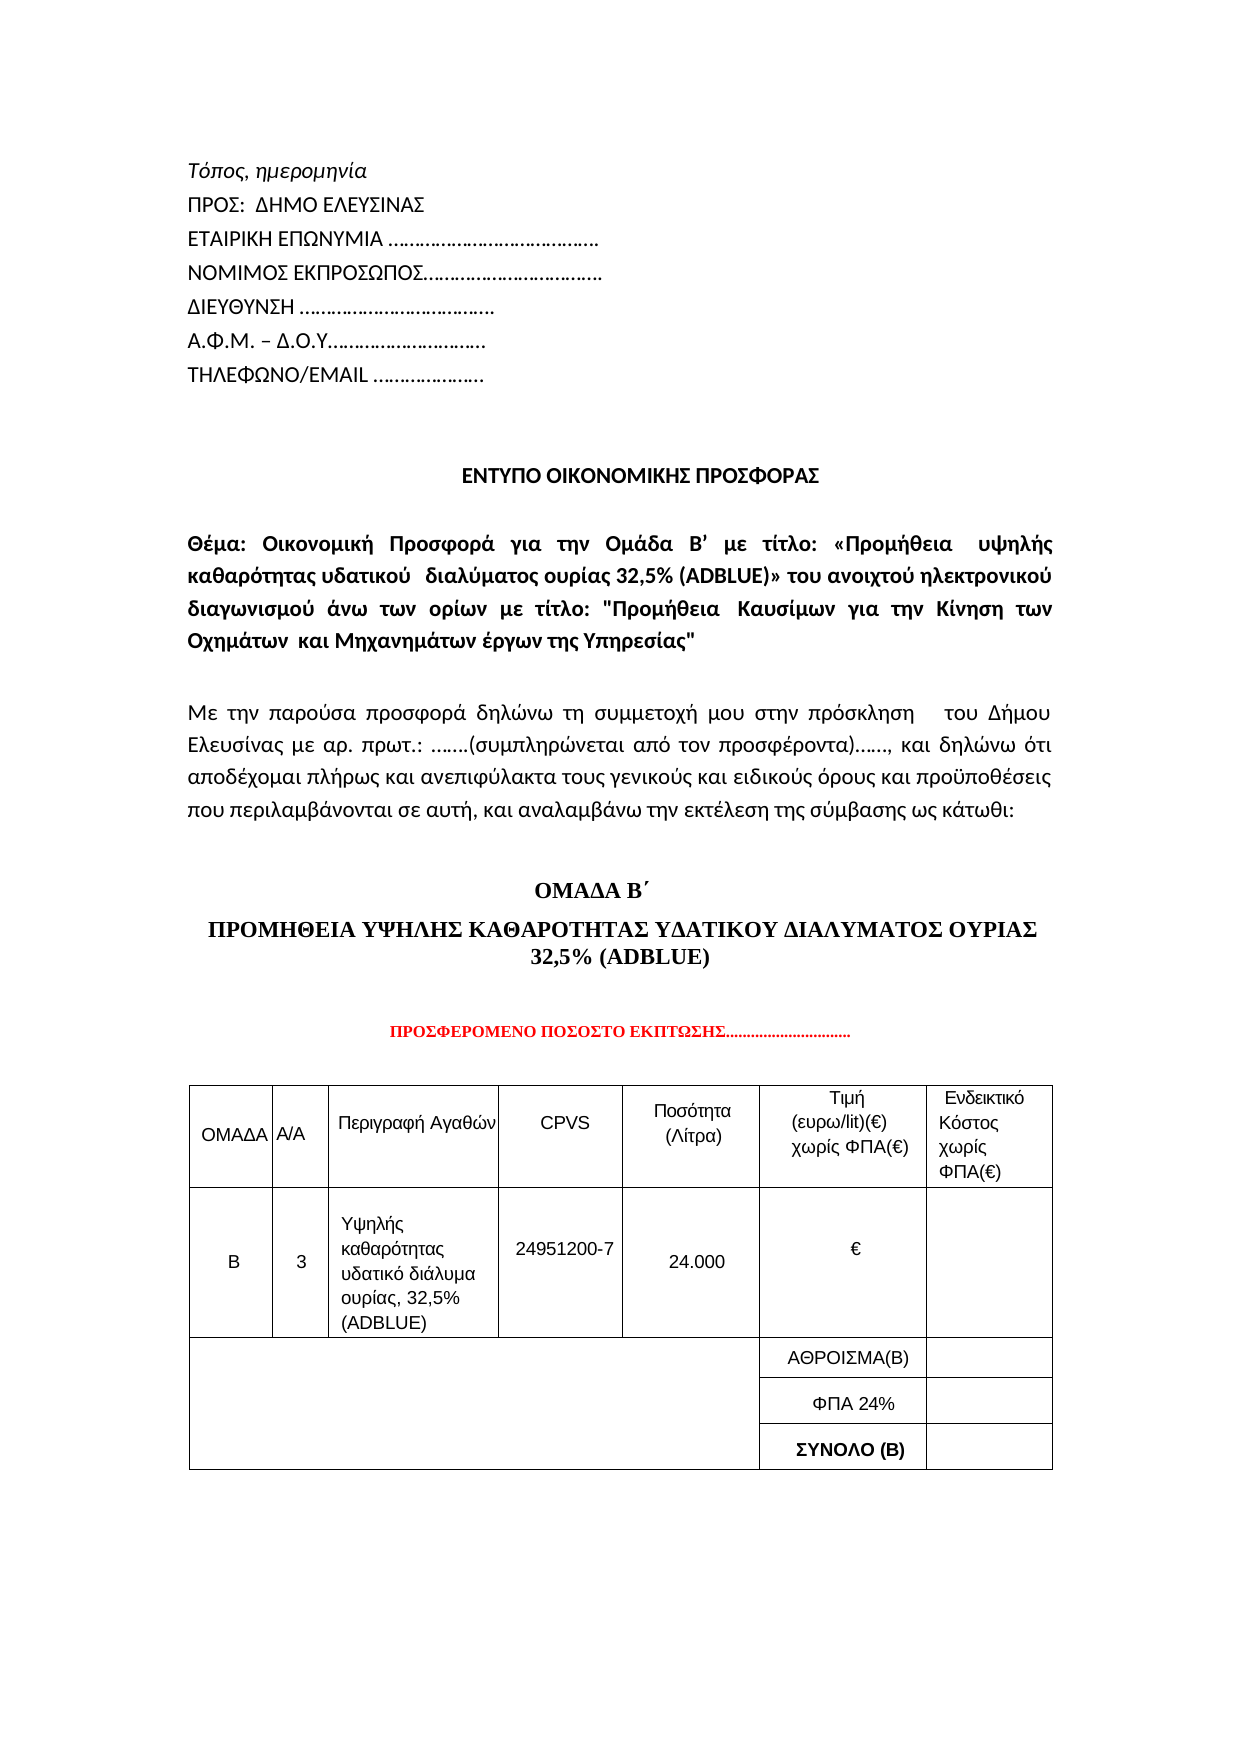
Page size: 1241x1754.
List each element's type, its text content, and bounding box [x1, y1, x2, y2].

table_cell Β [190, 1188, 272, 1337]
table_cell ΑΘΡΟΙΣΜΑ(Β) [760, 1338, 926, 1377]
text Α.Φ.Μ. – Δ.Ο.Υ………………………… [187, 326, 1053, 354]
text ΔΙΕΥΘΥΝΣΗ ………………………………. [187, 292, 1053, 320]
table_cell ΦΠΑ 24% [760, 1378, 926, 1423]
table_cell 24951200-7 [499, 1188, 622, 1337]
table_cell Υψηλής καθαρότητας υδατικό διάλυμα ουρίας, 32,5% (ADBLUE) [329, 1188, 498, 1337]
table_cell [927, 1188, 1052, 1337]
text ΕΝΤΥΠΟ ΟΙΚΟΝΟΜΙΚΗΣ ΠΡΟΣΦΟΡΑΣ [187, 462, 1053, 489]
text Με την παρούσα προσφορά δηλώνω τη συμμετοχή μου στην πρόσκληση του Δήμου Ελευσίνας με αρ. πρωτ.: …….(συμπληρώνεται από τον προσφέροντα)……, και δηλώνω ότι αποδέχομαι πλήρως και ανεπιφύλακτα τους γενικούς και ειδικούς όρους και προϋποθέσεις που περιλαμβάνονται σε αυτή, και αναλαμβάνω την εκτέλεση της σύμβασης ως κάτωθι: [187, 698, 1053, 823]
text ΟΜΑΔΑ Β΄ [131, 877, 1053, 904]
text ΝΟΜΙΜΟΣ ΕΚΠΡΟΣΩΠΟΣ……………………………. [187, 258, 1053, 286]
text Τόπος, ημερομηνία [187, 156, 1053, 184]
table_header Ενδεικτικό Κόστος χωρίς ΦΠΑ(€) [927, 1086, 1052, 1187]
table_cell ΣΥΝΟΛΟ (B) [760, 1424, 926, 1469]
table_header Ποσότητα (Λίτρα) [623, 1086, 759, 1187]
table_cell [927, 1424, 1052, 1469]
text ΠΡΟΣ: ΔΗΜΟ ΕΛΕΥΣΙΝΑΣ [187, 190, 1053, 218]
text ΠΡΟΣΦΕΡΟΜΕΝΟ ΠΟΣΟΣΤΟ ΕΚΠΤΩΣΗΣ.............................. [187, 1022, 1053, 1041]
text ΤΗΛΕΦΩΝΟ/EMAIL ………………… [187, 360, 1053, 388]
text ΕΤΑΙΡΙΚΗ ΕΠΩΝΥΜΙΑ …………………………………. [187, 224, 1053, 252]
table_cell [927, 1338, 1052, 1377]
table_header Περιγραφή Αγαθών [329, 1086, 498, 1187]
table_cell € [760, 1188, 926, 1337]
table_cell 3 [273, 1188, 328, 1337]
table_header Α/Α [273, 1086, 328, 1187]
table_header CPVS [499, 1086, 622, 1187]
text ΠΡΟΜΗΘΕΙΑ ΥΨΗΛΗΣ ΚΑΘΑΡΟΤΗΤΑΣ ΥΔΑΤΙΚΟΥ ΔΙΑΛΥΜΑΤΟΣ ΟΥΡΙΑΣ 32,5% (ADBLUE) [187, 916, 1053, 969]
table_cell [927, 1378, 1052, 1423]
text Θέμα: Οικονομική Προσφορά για την Ομάδα Β’ με τίτλο: «Προμήθεια υψηλής καθαρότητας υδατικού διαλύματος ουρίας 32,5% (ADBLUE)» του ανοιχτού ηλεκτρονικού διαγωνισμού άνω των ορίων με τίτλο: "Προμήθεια Καυσίμων για την Κίνηση των Οχημάτων και Μηχανημάτων έργων της Υπηρεσίας" [187, 529, 1053, 654]
table_cell 24.000 [623, 1188, 759, 1337]
table_header ΟΜΑΔΑ [190, 1086, 272, 1187]
table_header Τιμή (ευρω/lit)(€) χωρίς ΦΠΑ(€) [760, 1086, 926, 1187]
table_cell [190, 1338, 759, 1469]
